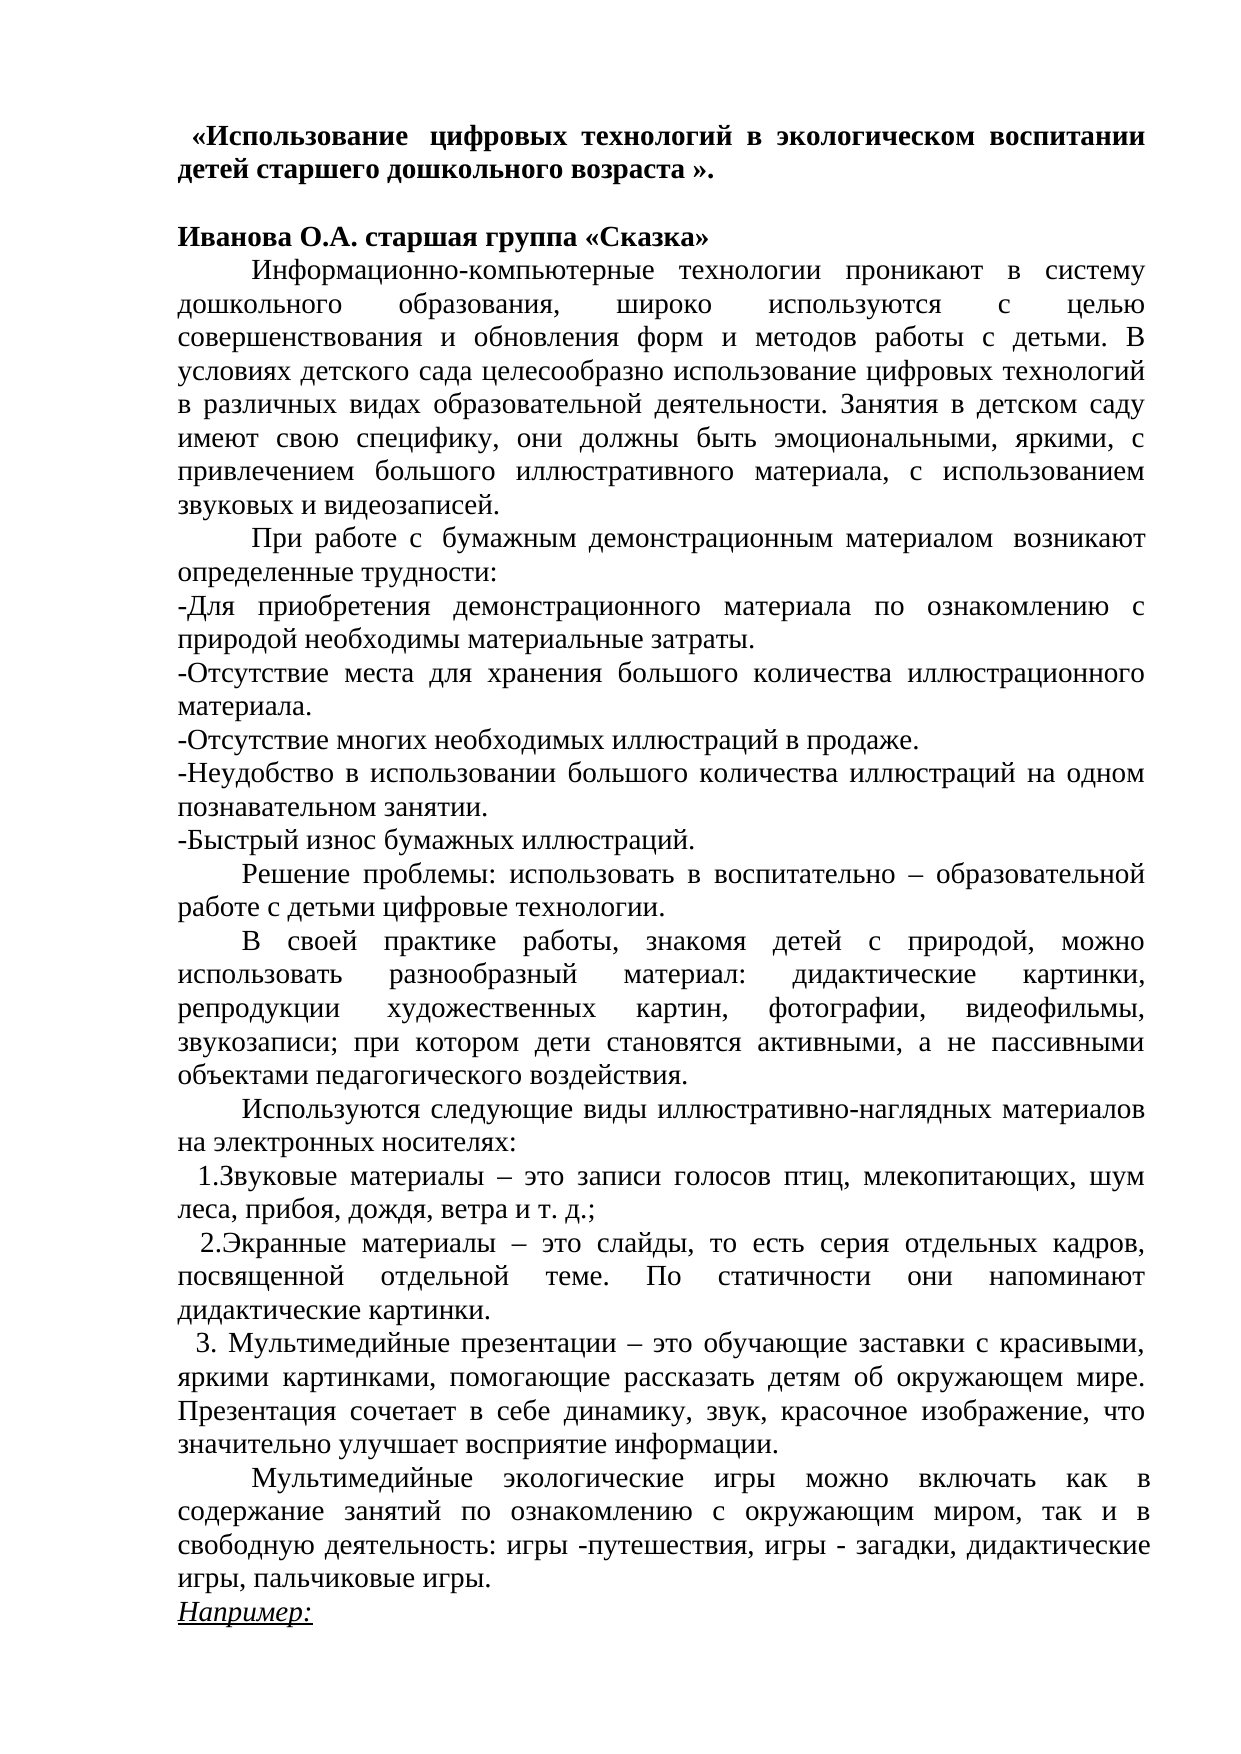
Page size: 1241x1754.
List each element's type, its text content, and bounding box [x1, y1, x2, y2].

text -Отсутствие многих необходимых иллюстраций в продаже. [177, 722, 1146, 755]
text Например: [177, 1594, 1152, 1627]
text 2.Экранные материалы – это слайды, то есть серия отдельных кадров, посвященной отдельной теме. По статичности они напоминают дидактические картинки. [177, 1225, 1146, 1326]
text Информационно-компьютерные технологии проникают в систему дошкольного образования, широко используются с целью совершенствования и обновления форм и методов работы с детьми. В условиях детского сада целесообразно использование цифровых технологий в различных видах образовательной деятельности. Занятия в детском саду имеют свою специфику, они должны быть эмоциональными, яркими, с привлечением большого иллюстративного материала, с использованием звуковых и видеозаписей. [177, 252, 1146, 521]
text При работе с бумажным демонстрационным материалом возникают определенные трудности: [177, 521, 1146, 588]
text -Неудобство в использовании большого количества иллюстраций на одном познавательном занятии. [177, 755, 1146, 822]
text 3. Мультимедийные презентации – это обучающие заставки с красивыми, яркими картинками, помогающие рассказать детям об окружающем мире. Презентация сочетает в себе динамику, звук, красочное изображение, что значительно улучшает восприятие информации. [177, 1326, 1146, 1460]
text Решение проблемы: использовать в воспитательно – образовательной работе с детьми цифровые технологии. [177, 856, 1146, 923]
text В своей практике работы, знакомя детей с природой, можно использовать разнообразный материал: дидактические картинки, репродукции художественных картин, фотографии, видеофильмы, звукозаписи; при котором дети становятся активными, а не пассивными объектами педагогического воздействия. [177, 923, 1146, 1091]
text -Для приобретения демонстрационного материала по ознакомлению с природой необходимы материальные затраты. [177, 588, 1146, 655]
text Иванова О.А. старшая группа «Сказка» [177, 219, 1146, 252]
text -Отсутствие места для хранения большого количества иллюстрационного материала. [177, 655, 1146, 722]
text Мультимедийные экологические игры можно включать как в содержание занятий по ознакомлению с окружающим миром, так и в свободную деятельность: игры -путешествия, игры - загадки, дидактические игры, пальчиковые игры. [177, 1460, 1152, 1594]
text 1.Звуковые материалы – это записи голосов птиц, млекопитающих, шум леса, прибоя, дождя, ветра и т. д.; [177, 1158, 1146, 1225]
text «Использование цифровых технологий в экологическом воспитании детей старшего дошкольного возраста ». [177, 118, 1146, 185]
text Используются следующие виды иллюстративно-наглядных материалов на электронных носителях: [177, 1091, 1146, 1158]
text -Быстрый износ бумажных иллюстраций. [177, 822, 1146, 856]
